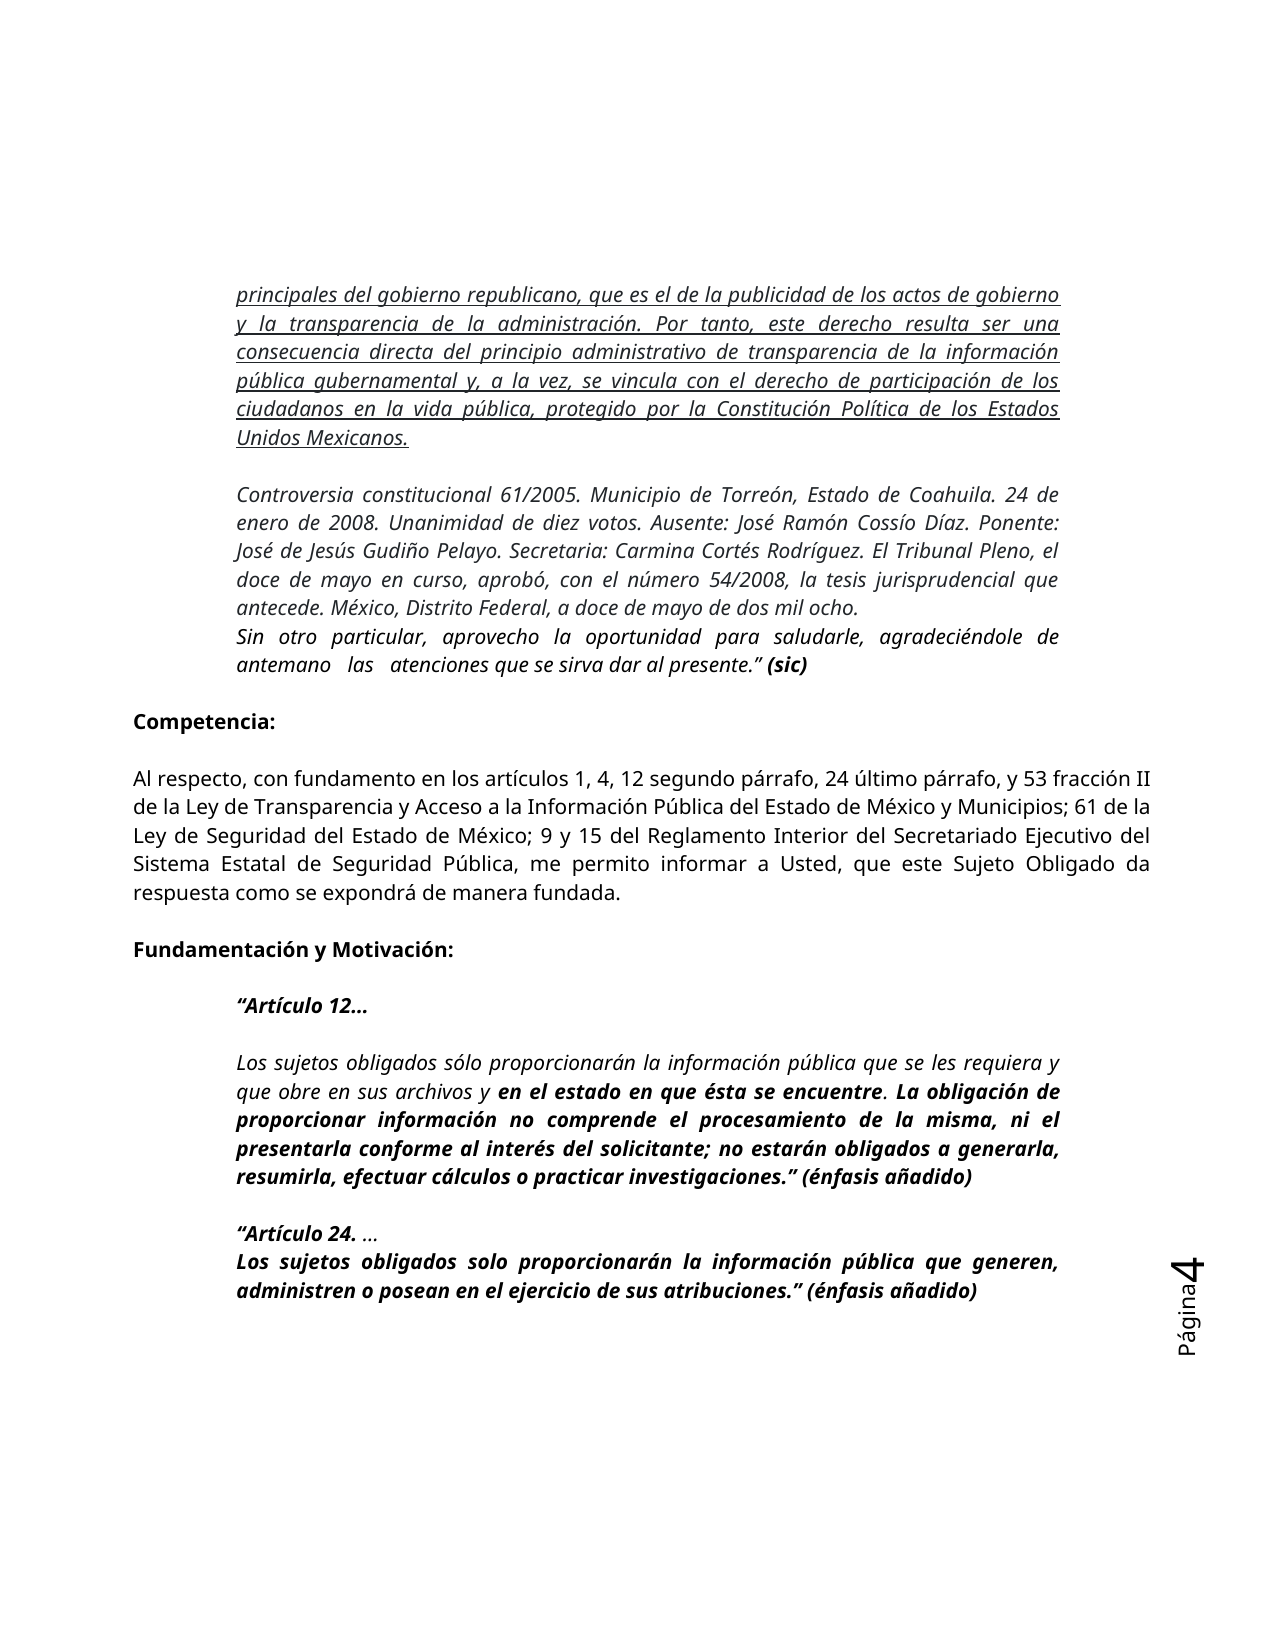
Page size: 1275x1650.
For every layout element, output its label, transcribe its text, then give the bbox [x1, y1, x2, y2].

text “Artículo 24. … [236, 1219, 1063, 1247]
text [236, 281, 1063, 451]
text “Artículo 12… [236, 992, 1063, 1020]
text Los sujetos obligados sólo proporcionarán la información pública que se les requiera y que obre en sus archivos y en el estado en que ésta se encuentre. La obligación de proporcionar información no comprende el procesamiento de la misma, ni el presentarla conforme al interés del solicitante; no estarán obligados a generarla, resumirla, efectuar cálculos o practicar investigaciones.” (énfasis añadido) [236, 1048, 1063, 1191]
text Al respecto, con fundamento en los artículos 1, 4, 12 segundo párrafo, 24 último párrafo, y 53 fracción II de la Ley de Transparencia y Acceso a la Información Pública del Estado de México y Municipios; 61 de la Ley de Seguridad del Estado de México; 9 y 15 del Reglamento Interior del Secretariado Ejecutivo del Sistema Estatal de Seguridad Pública, me permito informar a Usted, que este Sujeto Obligado da respuesta como se expondrá de manera fundada. [133, 764, 1152, 906]
text Controversia constitucional 61/2005. Municipio de Torreón, Estado de Coahuila. 24 de enero de 2008. Unanimidad de diez votos. Ausente: José Ramón Cossío Díaz. Ponente: José de Jesús Gudiño Pelayo. Secretaria: Carmina Cortés Rodríguez. El Tribunal Pleno, el doce de mayo en curso, aprobó, con el número 54/2008, la tesis jurisprudencial que antecede. México, Distrito Federal, a doce de mayo de dos mil ocho. [236, 480, 1063, 622]
text Fundamentación y Motivación: [133, 935, 1152, 963]
text Sin otro particular, aprovecho la oportunidad para saludarle, agradeciéndole de antemano las atenciones que se sirva dar al presente.” (sic) [236, 622, 1063, 679]
text Competencia: [133, 707, 1152, 736]
text Los sujetos obligados solo proporcionarán la información pública que generen, administren o posean en el ejercicio de sus atribuciones.” (énfasis añadido) [236, 1247, 1063, 1304]
